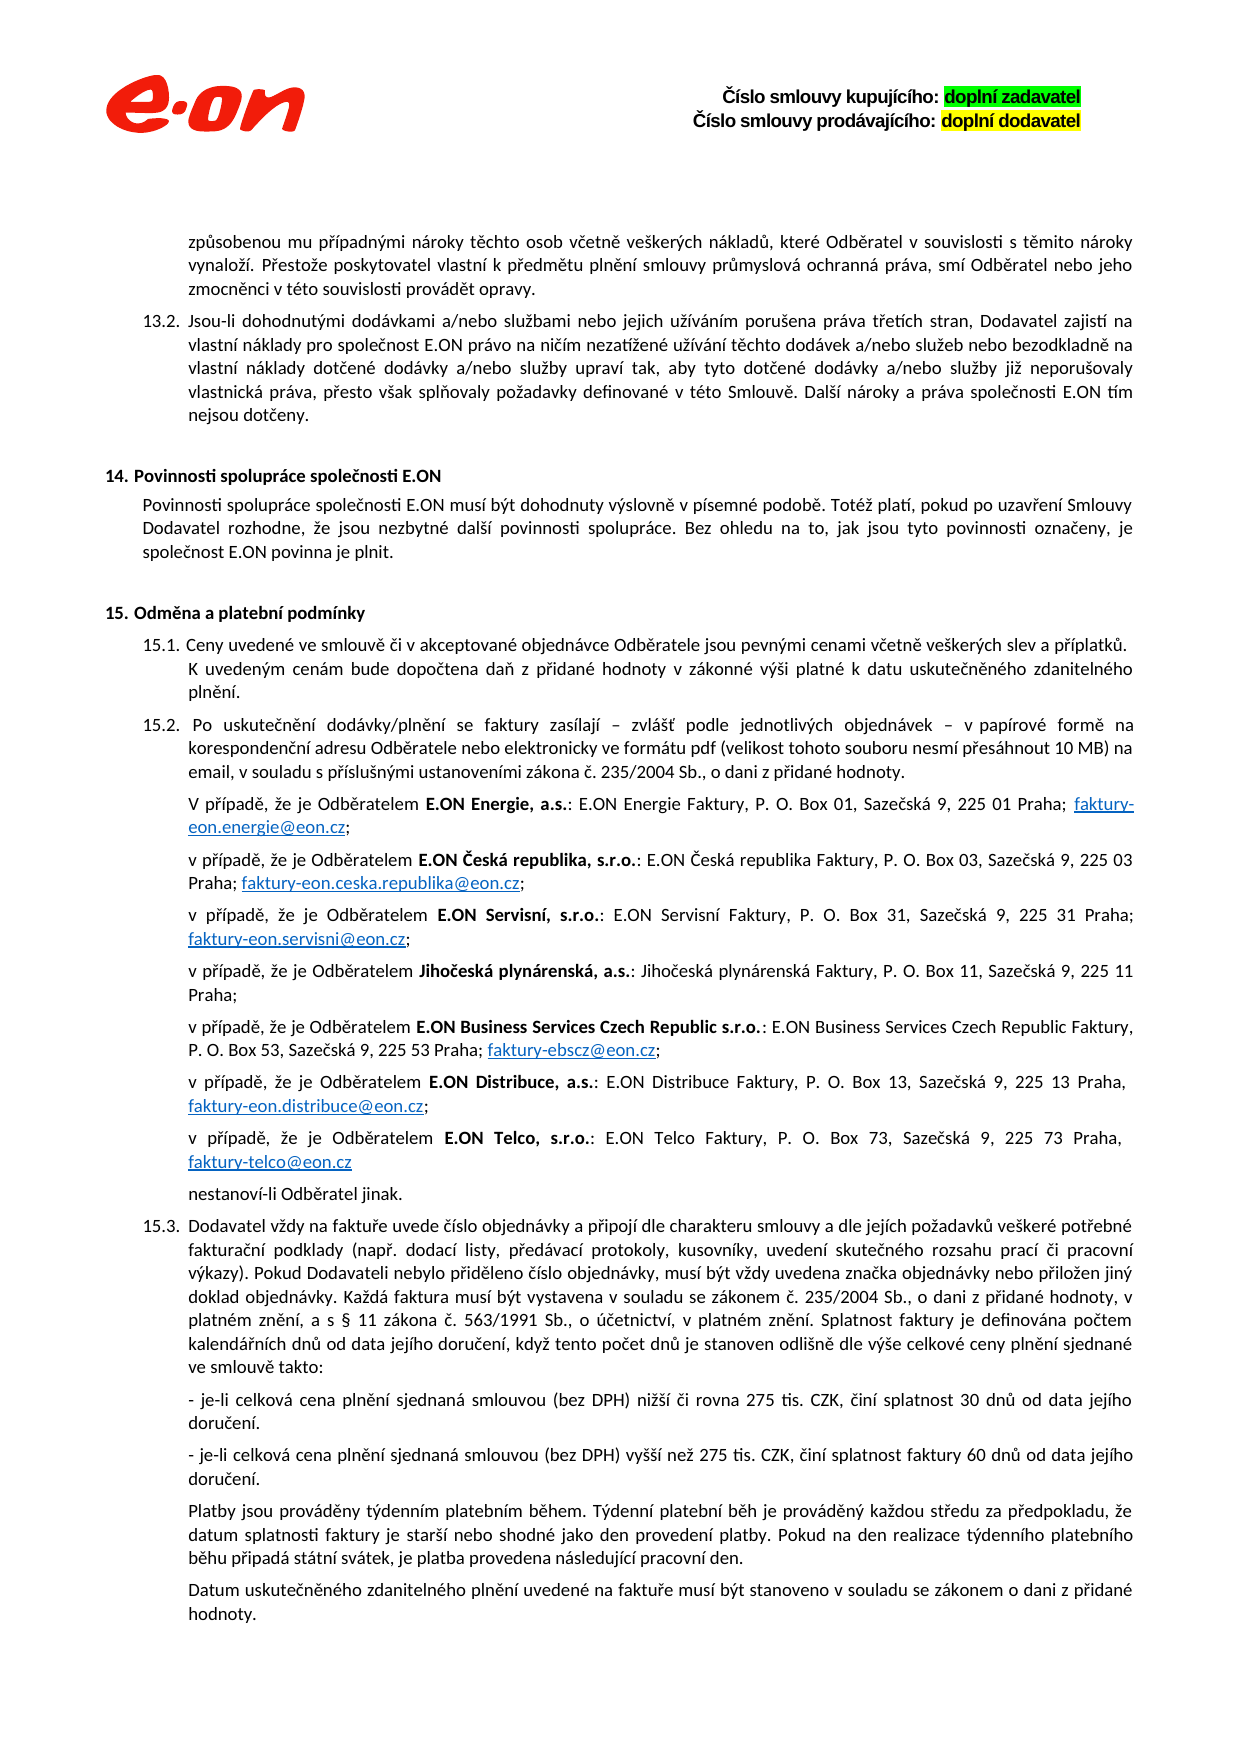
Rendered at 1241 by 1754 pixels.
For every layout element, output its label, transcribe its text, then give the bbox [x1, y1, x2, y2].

text v případě, že je Odběratelem E.ON Česká republika, s.r.o.: E.ON Česká republika Faktury, P. O. Box 03, Sazečská 9, 225 03 Praha; faktury-eon.ceska.republika@eon.cz; [188, 848, 1134, 894]
text Povinnosti spolupráce společnosti E.ON musí být dohodnuty výslovně v písemné podobě. Totéž platí, pokud po uzavření Smlouvy Dodavatel rozhodne, že jsou nezbytné další povinnosti spolupráce. Bez ohledu na to, jak jsou tyto povinnosti označeny, je společnost E.ON povinna je plnit. [142, 493, 1134, 563]
text Platby jsou prováděny týdenním platebním během. Týdenní platební běh je prováděný každou středu za předpokladu, že datum splatnosti faktury je starší nebo shodné jako den provedení platby. Pokud na den realizace týdenního platebního běhu připadá státní svátek, je platba provedena následující pracovní den. [188, 1499, 1134, 1569]
text v případě, že je Odběratelem E.ON Business Services Czech Republic s.r.o.: E.ON Business Services Czech Republic Faktury, P. O. Box 53, Sazečská 9, 225 53 Praha; faktury-ebscz@eon.cz; [188, 1015, 1134, 1061]
text v případě, že je Odběratelem Jihočeská plynárenská, a.s.: Jihočeská plynárenská Faktury, P. O. Box 11, Sazečská 9, 225 11 Praha; [188, 959, 1134, 1006]
text - je-li celková cena plnění sjednaná smlouvou (bez DPH) nižší či rovna 275 tis. CZK, činí splatnost 30 dnů od data jejího doručení. [188, 1388, 1134, 1434]
text v případě, že je Odběratelem E.ON Telco, s.r.o.: E.ON Telco Faktury, P. O. Box 73, Sazečská 9, 225 73 Praha, faktury-telco@eon.cz [188, 1126, 1134, 1173]
text 14. Povinnosti spolupráce společnosti E.ON [105, 464, 1134, 487]
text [142, 230, 1134, 300]
text nestanoví-li Odběratel jinak. [188, 1182, 1134, 1205]
text 15.1. Ceny uvedené ve smlouvě či v akceptované objednávce Odběratele jsou pevnými cenami včetně veškerých slev a příplatků. K uvedeným cenám bude dopočtena daň z přidané hodnoty v zákonné výši platné k datu uskutečněného zdanitelného plnění. [142, 633, 1134, 703]
text V případě, že je Odběratelem E.ON Energie, a.s.: E.ON Energie Faktury, P. O. Box 01, Sazečská 9, 225 01 Praha; faktury-eon.energie@eon.cz; [188, 792, 1134, 838]
text 15.3. Dodavatel vždy na faktuře uvede číslo objednávky a připojí dle charakteru smlouvy a dle jejích požadavků veškeré potřebné fakturační podklady (např. dodací listy, předávací protokoly, kusovníky, uvedení skutečného rozsahu prací či pracovní výkazy). Pokud Dodavateli nebylo přiděleno číslo objednávky, musí být vždy uvedena značka objednávky nebo přiložen jiný doklad objednávky. Každá faktura musí být vystavena v souladu se zákonem č. 235/2004 Sb., o dani z přidané hodnoty, v platném znění, a s § 11 zákona č. 563/1991 Sb., o účetnictví, v platném znění. Splatnost faktury je definována počtem kalendářních dnů od data jejího doručení, když tento počet dnů je stanoven odlišně dle výše celkové ceny plnění sjednané ve smlouvě takto: [142, 1214, 1134, 1378]
text v případě, že je Odběratelem E.ON Servisní, s.r.o.: E.ON Servisní Faktury, P. O. Box 31, Sazečská 9, 225 31 Praha; faktury-eon.servisni@eon.cz; [188, 903, 1134, 950]
text 13.2. Jsou-li dohodnutými dodávkami a/nebo službami nebo jejich užíváním porušena práva třetích stran, Dodavatel zajistí na vlastní náklady pro společnost E.ON právo na ničím nezatížené užívání těchto dodávek a/nebo služeb nebo bezodkladně na vlastní náklady dotčené dodávky a/nebo služby upraví tak, aby tyto dotčené dodávky a/nebo služby již neporušovaly vlastnická práva, přesto však splňovaly požadavky definované v této Smlouvě. Další nároky a práva společnosti E.ON tím nejsou dotčeny. [142, 309, 1134, 426]
text Datum uskutečněného zdanitelného plnění uvedené na faktuře musí být stanoveno v souladu se zákonem o dani z přidané hodnoty. [188, 1578, 1134, 1625]
subtitle 15. Odměna a platební podmínky [105, 601, 1134, 624]
text 15.2. Po uskutečnění dodávky/plnění se faktury zasílají – zvlášť podle jednotlivých objednávek – v papírové formě na korespondenční adresu Odběratele nebo elektronicky ve formátu pdf (velikost tohoto souboru nesmí přesáhnout 10 MB) na email, v souladu s příslušnými ustanoveními zákona č. 235/2004 Sb., o dani z přidané hodnoty. [142, 713, 1134, 783]
text - je-li celková cena plnění sjednaná smlouvou (bez DPH) vyšší než 275 tis. CZK, činí splatnost faktury 60 dnů od data jejího doručení. [188, 1443, 1134, 1490]
text v případě, že je Odběratelem E.ON Distribuce, a.s.: E.ON Distribuce Faktury, P. O. Box 13, Sazečská 9, 225 13 Praha, faktury-eon.distribuce@eon.cz; [188, 1071, 1134, 1117]
